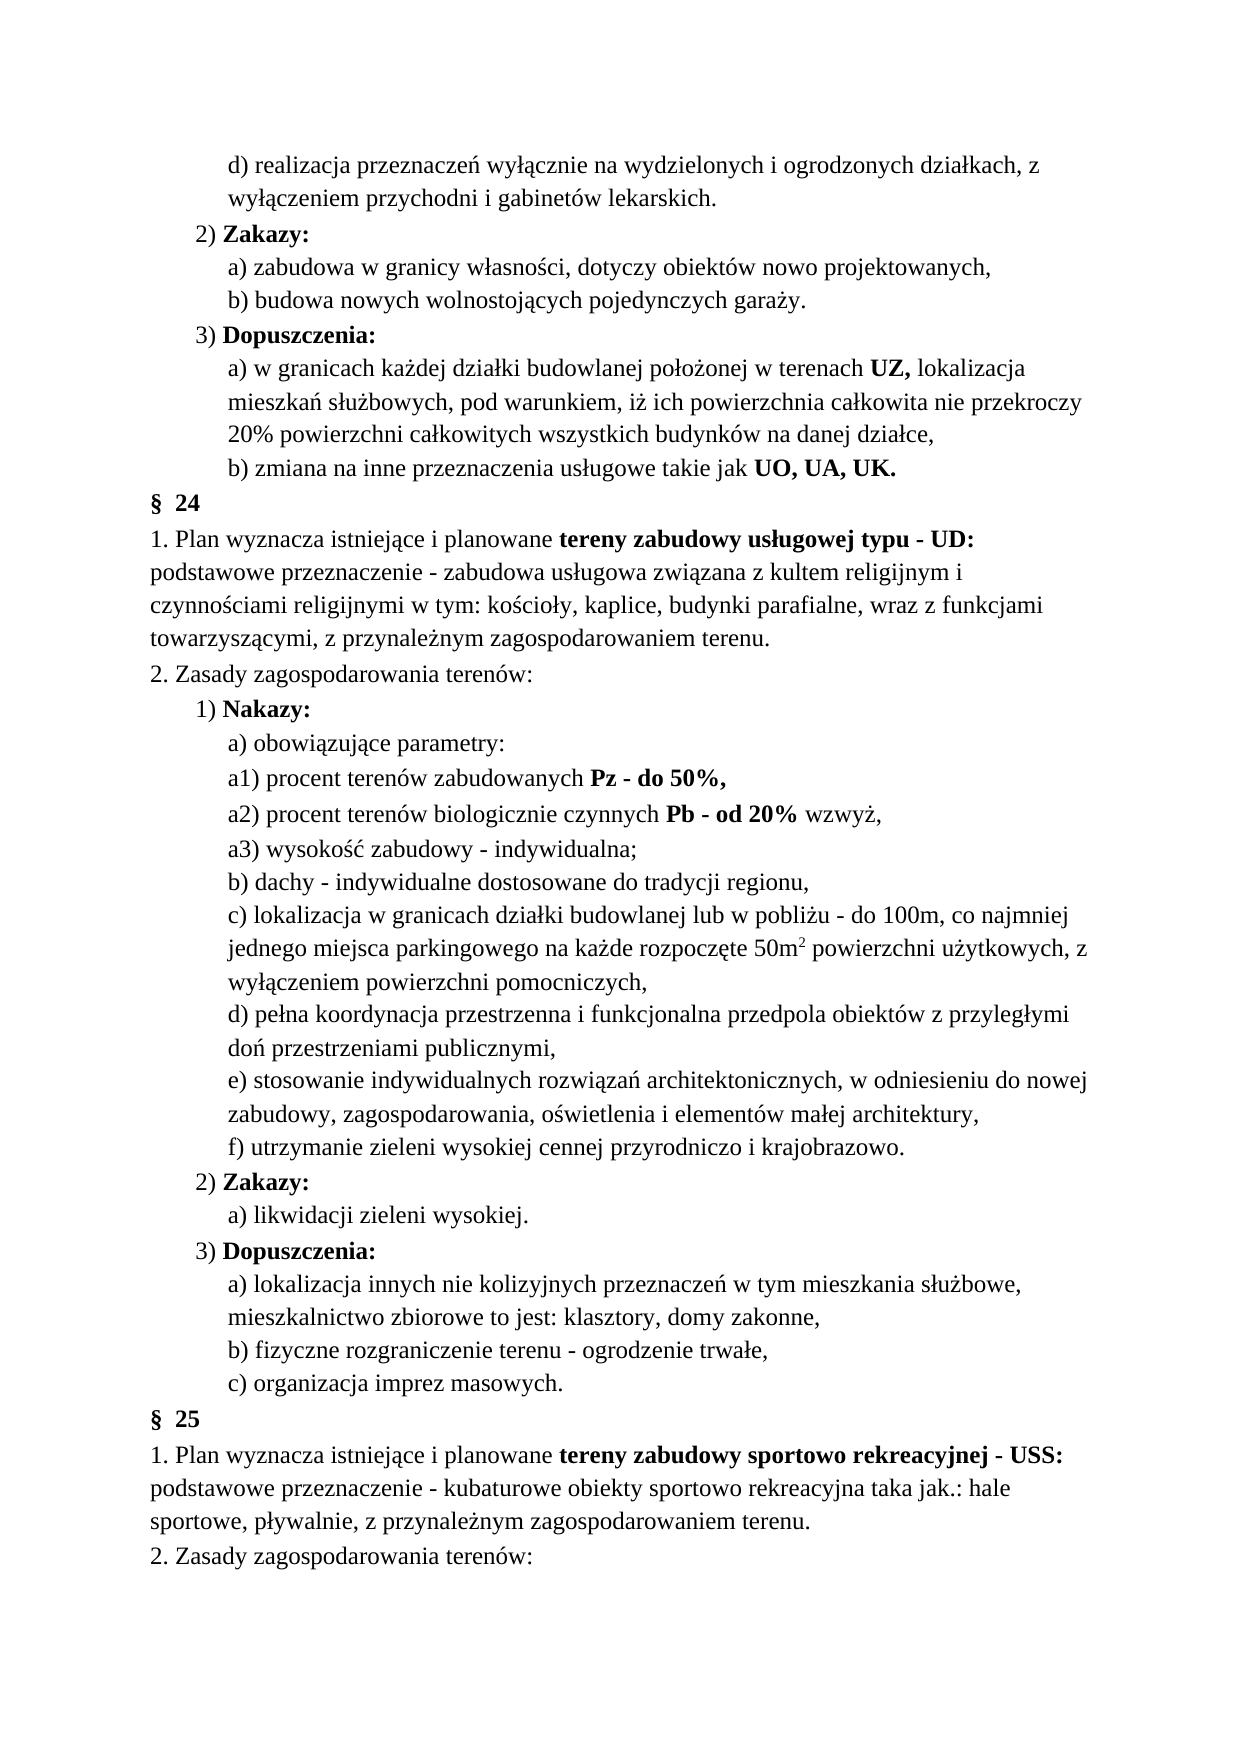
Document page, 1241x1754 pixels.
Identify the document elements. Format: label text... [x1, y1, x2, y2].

text e) stosowanie indywidualnych rozwiązań architektonicznych, w odniesieniu do nowej zabudowy, zagospodarowania, oświetlenia i elementów małej architektury, [228, 1066, 1090, 1127]
text a2) procent terenów biologicznie czynnych Pb - od 20% wzwyż, [228, 799, 1090, 828]
text f) utrzymanie zieleni wysokiej cennej przyrodniczo i krajobrazowo. [228, 1132, 1090, 1160]
text b) zmiana na inne przeznaczenia usługowe takie jak UO, UA, UK. [228, 453, 1090, 481]
text b) dachy - indywidualne dostosowane do tradycji regionu, [228, 867, 1090, 896]
text b) fizyczne rozgraniczenie terenu - ogrodzenie trwałe, [228, 1335, 1090, 1364]
text 3) Dopuszczenia: [189, 321, 1090, 349]
text 2) Zakazy: [189, 219, 1090, 247]
text a) likwidacji zieleni wysokiej. [228, 1200, 1090, 1229]
text 2) Zakazy: [189, 1167, 1090, 1196]
text a) zabudowa w granicy własności, dotyczy obiektów nowo projektowanych, [228, 252, 1090, 281]
text § 24 [150, 488, 1090, 517]
text c) lokalizacja w granicach działki budowlanej lub w pobliżu - do 100m, co najmniej jednego miejsca parkingowego na każde rozpoczęte 50m2 powierzchni użytkowych, z wyłączeniem powierzchni pomocniczych, [228, 901, 1090, 995]
text a) obowiązujące parametry: [228, 728, 1090, 756]
text § 25 [150, 1404, 1090, 1433]
text a) lokalizacja innych nie kolizyjnych przeznaczeń w tym mieszkania służbowe, mieszkalnictwo zbiorowe to jest: klasztory, domy zakonne, [228, 1269, 1090, 1331]
text 2. Zasady zagospodarowania terenów: [150, 1541, 1090, 1570]
text 1. Plan wyznacza istniejące i planowane tereny zabudowy usługowej typu - UD: podstawowe przeznaczenie - zabudowa usługowa związana z kultem religijnym i czynnościami religijnymi w tym: kościoły, kaplice, budynki parafialne, wraz z funkcjami towarzyszącymi, z przynależnym zagospodarowaniem terenu. [150, 524, 1090, 652]
text 2. Zasady zagospodarowania terenów: [150, 659, 1090, 688]
text a) w granicach każdej działki budowlanej położonej w terenach UZ, lokalizacja mieszkań służbowych, pod warunkiem, iż ich powierzchnia całkowita nie przekroczy 20% powierzchni całkowitych wszystkich budynków na danej działce, [228, 353, 1090, 448]
text 1. Plan wyznacza istniejące i planowane tereny zabudowy sportowo rekreacyjnej - USS: podstawowe przeznaczenie - kubaturowe obiekty sportowo rekreacyjna taka jak.: hale sportowe, pływalnie, z przynależnym zagospodarowaniem terenu. [150, 1440, 1090, 1534]
text d) realizacja przeznaczeń wyłącznie na wydzielonych i ogrodzonych działkach, z wyłączeniem przychodni i gabinetów lekarskich. [228, 150, 1090, 212]
text 3) Dopuszczenia: [189, 1236, 1090, 1265]
text d) pełna koordynacja przestrzenna i funkcjonalna przedpola obiektów z przyległymi doń przestrzeniami publicznymi, [228, 999, 1090, 1061]
text a1) procent terenów zabudowanych Pz - do 50%, [228, 763, 1090, 792]
text b) budowa nowych wolnostojących pojedynczych garaży. [228, 285, 1090, 313]
text a3) wysokość zabudowy - indywidualna; [228, 834, 1090, 863]
text 1) Nakazy: [189, 694, 1090, 723]
text c) organizacja imprez masowych. [228, 1368, 1090, 1397]
